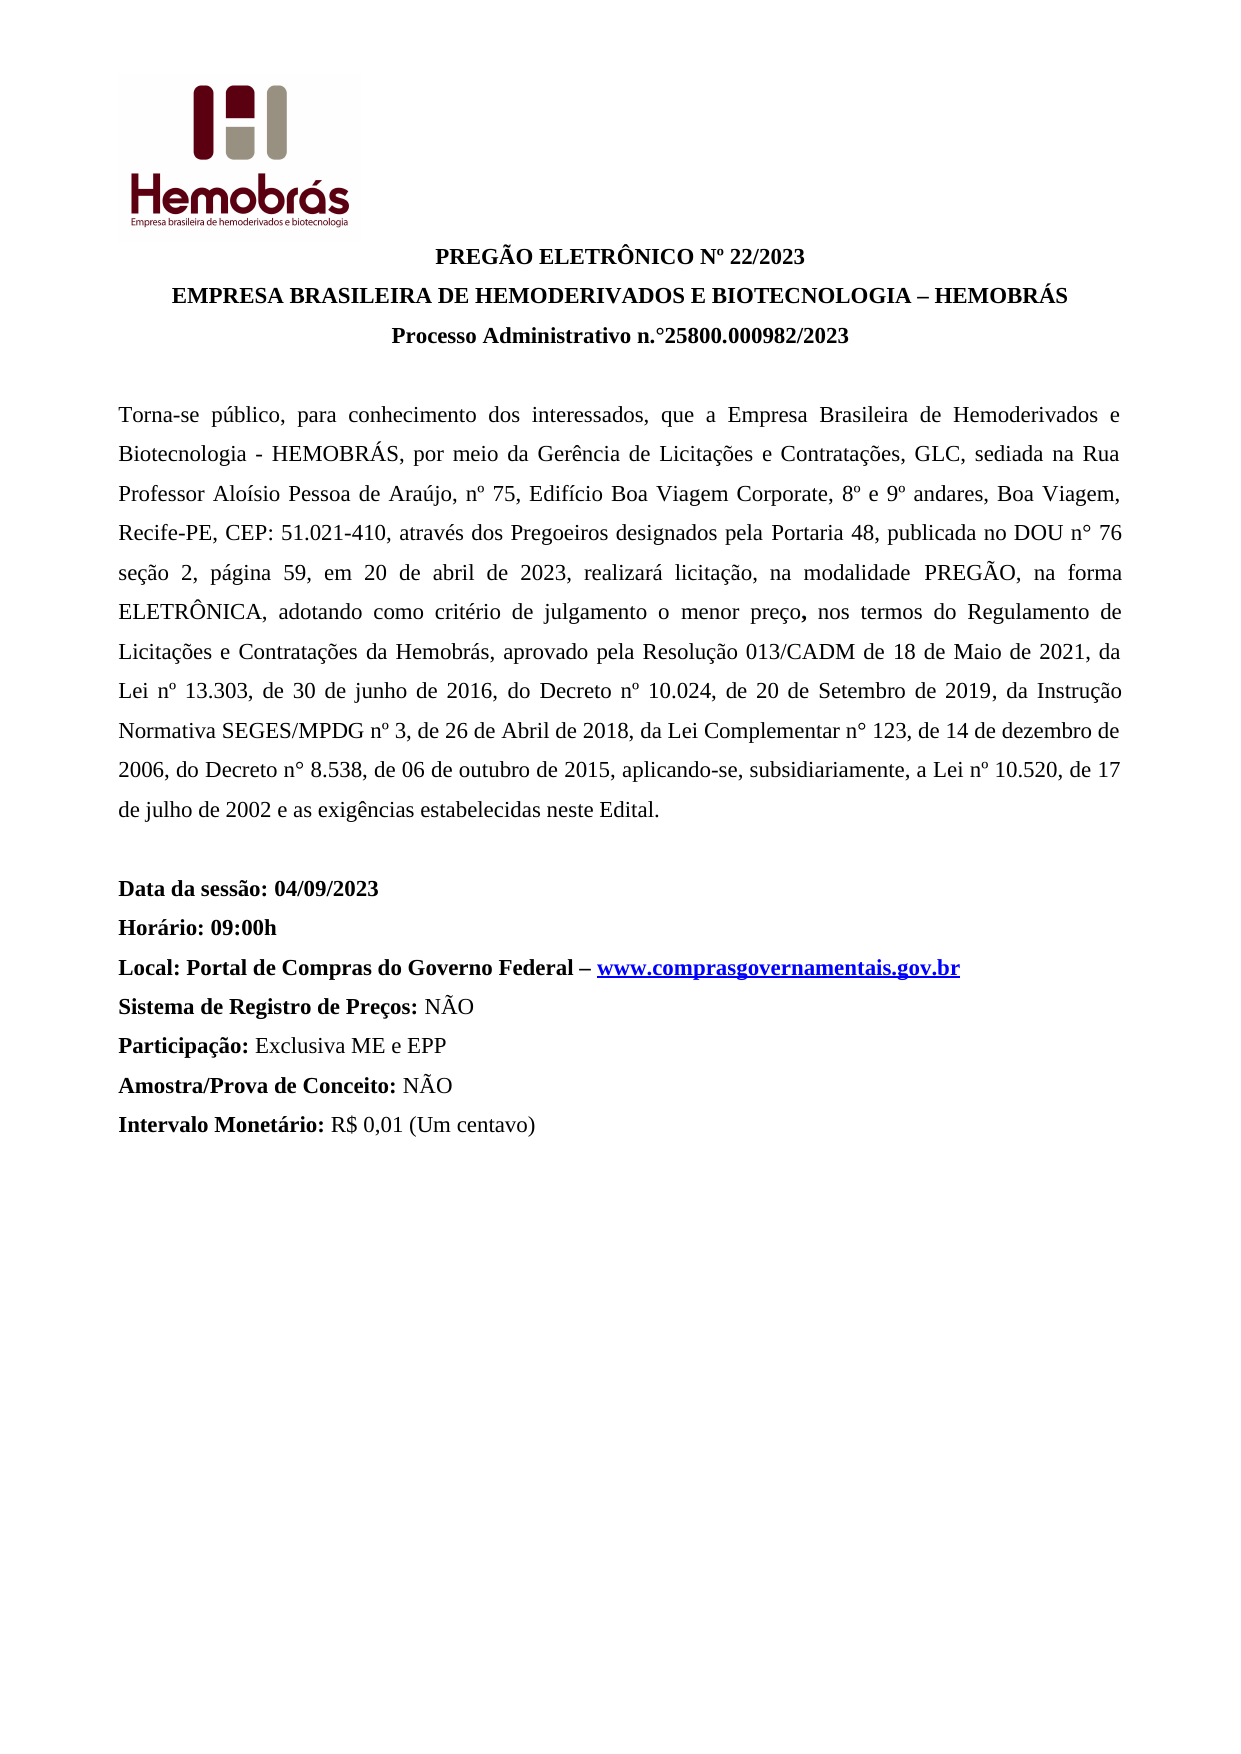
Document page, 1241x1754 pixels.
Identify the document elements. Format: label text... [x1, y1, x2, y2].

text Local: Portal de Compras do Governo Federal – www.comprasgovernamentais.gov.br [118, 954, 1122, 980]
text PREGÃO ELETRÔNICO Nº 22/2023 [118, 243, 1122, 269]
text Amostra/Prova de Conceito: NÃO [118, 1072, 1122, 1098]
text Participação: Exclusiva ME e EPP [118, 1033, 1122, 1059]
text Horário: 09:00h [118, 914, 1122, 941]
text Sistema de Registro de Preços: NÃO [118, 993, 1122, 1019]
text Intervalo Monetário: R$ 0,01 (Um centavo) [118, 1112, 1122, 1138]
picture [118, 73, 362, 243]
text EMPRESA BRASILEIRA DE HEMODERIVADOS E BIOTECNOLOGIA – HEMOBRÁS [118, 282, 1122, 309]
text Data da sessão: 04/09/2023 [118, 875, 1122, 901]
text Torna-se público, para conhecimento dos interessados, que a Empresa Brasileira de Hemoderivados e Biotecnologia - HEMOBRÁS, por meio da Gerência de Licitações e Contratações, GLC, sediada na Rua Professor Aloísio Pessoa de Araújo, nº 75, Edifício Boa Viagem Corporate, 8º e 9º andares, Boa Viagem, Recife-PE, CEP: 51.021-410, através dos Pregoeiros designados pela Portaria 48, publicada no DOU n° 76 seção 2, página 59, em 20 de abril de 2023, realizará licitação, na modalidade PREGÃO, na forma ELETRÔNICA, adotando como critério de julgamento o menor preço, nos termos do Regulamento de Licitações e Contratações da Hemobrás, aprovado pela Resolução 013/CADM de 18 de Maio de 2021, da Lei nº 13.303, de 30 de junho de 2016, do Decreto nº 10.024, de 20 de Setembro de 2019, da Instrução Normativa SEGES/MPDG nº 3, de 26 de Abril de 2018, da Lei Complementar n° 123, de 14 de dezembro de 2006, do Decreto n° 8.538, de 06 de outubro de 2015, aplicando-se, subsidiariamente, a Lei nº 10.520, de 17 de julho de 2002 e as exigências estabelecidas neste Edital. [118, 401, 1122, 822]
text Processo Administrativo n.°25800.000982/2023 [118, 322, 1122, 348]
